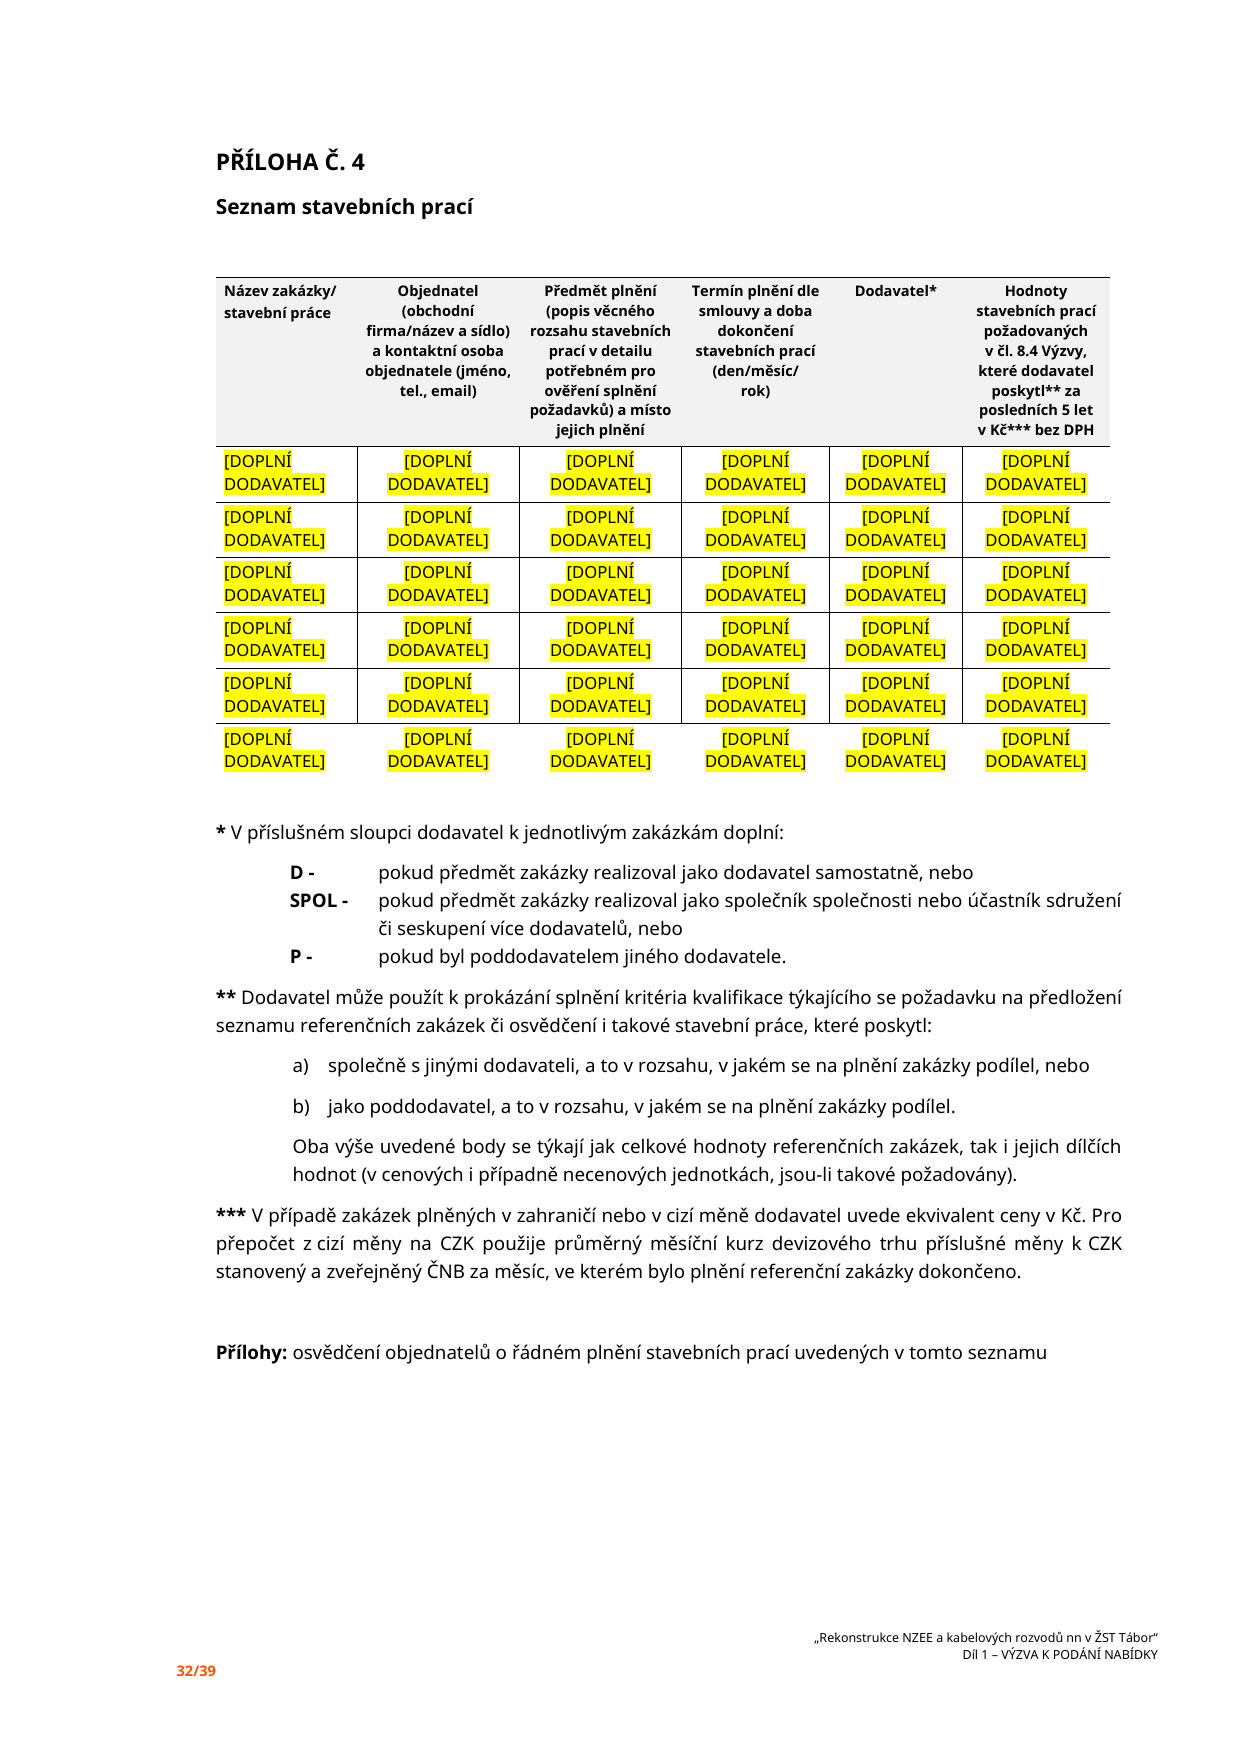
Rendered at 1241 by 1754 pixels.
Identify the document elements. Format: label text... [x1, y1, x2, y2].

table_cell [DOPLNÍ DODAVATEL] [830, 669, 962, 723]
table_cell [DOPLNÍ DODAVATEL] [216, 447, 357, 501]
table_cell [DOPLNÍ DODAVATEL] [963, 558, 1110, 612]
table_header Objednatel (obchodní firma/název a sídlo) a kontaktní osoba objednatele (jméno, tel., email) [357, 278, 519, 446]
table_cell [DOPLNÍ DODAVATEL] [830, 558, 962, 612]
table_cell [DOPLNÍ DODAVATEL] [520, 669, 681, 723]
list Oba výše uvedené body se týkají jak celkové hodnoty referenčních zakázek, tak i jejich dílčích hodnot (v cenových i případně necenových jednotkách, jsou-li takové požadovány). [292, 1134, 1122, 1187]
table_cell [DOPLNÍ DODAVATEL] [520, 613, 681, 668]
table_cell [DOPLNÍ DODAVATEL] [682, 503, 829, 557]
text Přílohy: osvědčení objednatelů o řádném plnění stavebních prací uvedených v tomto seznamu [216, 1339, 1122, 1365]
table_cell [DOPLNÍ DODAVATEL] [682, 613, 829, 668]
table_cell [DOPLNÍ DODAVATEL] [520, 503, 681, 557]
list společně s jinými dodavateli, a to v rozsahu, v jakém se na plnění zakázky podílel, nebo [292, 1053, 1122, 1078]
table_cell [DOPLNÍ DODAVATEL] [830, 447, 962, 501]
table_cell [DOPLNÍ DODAVATEL] [962, 724, 1110, 778]
table_cell [DOPLNÍ DODAVATEL] [216, 669, 357, 723]
table_cell [DOPLNÍ DODAVATEL] [829, 724, 962, 778]
table_cell [DOPLNÍ DODAVATEL] [358, 669, 519, 723]
text SPOL - pokud předmět zakázky realizoval jako společník společnosti nebo účastník sdružení či seskupení více dodavatelů, nebo [289, 887, 1122, 941]
table_header Název zakázky/ stavební práce [216, 278, 357, 446]
table_cell [DOPLNÍ DODAVATEL] [963, 503, 1110, 557]
text D - pokud předmět zakázky realizoval jako dodavatel samostatně, nebo [289, 859, 1122, 885]
table_cell [DOPLNÍ DODAVATEL] [216, 503, 357, 557]
table_cell [DOPLNÍ DODAVATEL] [358, 613, 519, 668]
table_cell [DOPLNÍ DODAVATEL] [963, 669, 1110, 723]
table_cell [DOPLNÍ DODAVATEL] [682, 669, 829, 723]
table_cell [DOPLNÍ DODAVATEL] [216, 724, 357, 778]
text ** Dodavatel může použít k prokázání splnění kritéria kvalifikace týkajícího se požadavku na předložení seznamu referenčních zakázek či osvědčení i takové stavební práce, které poskytl: [216, 984, 1122, 1038]
table_header Předmět plnění (popis věcného rozsahu stavebních prací v detailu potřebném pro ověření splnění požadavků) a místo jejich plnění [519, 278, 682, 446]
table_cell [DOPLNÍ DODAVATEL] [963, 447, 1110, 501]
table_header Hodnoty stavebních prací požadovaných v čl. 8.4 Výzvy, které dodavatel poskytl** za posledních 5 let v Kč*** bez DPH [962, 278, 1110, 446]
table_header Dodavatel* [829, 278, 962, 446]
text jako poddodavatel, a to v rozsahu, v jakém se na plnění zakázky podílel. [292, 1093, 1122, 1119]
table_cell [DOPLNÍ DODAVATEL] [519, 724, 682, 778]
text Seznam stavebních prací [216, 192, 1122, 221]
table_cell [DOPLNÍ DODAVATEL] [682, 558, 829, 612]
table_cell [DOPLNÍ DODAVATEL] [358, 558, 519, 612]
table_cell [DOPLNÍ DODAVATEL] [682, 447, 829, 501]
table_cell [DOPLNÍ DODAVATEL] [216, 613, 357, 668]
table_cell [DOPLNÍ DODAVATEL] [357, 724, 519, 778]
table_cell [DOPLNÍ DODAVATEL] [216, 558, 357, 612]
text * V příslušném sloupci dodavatel k jednotlivým zakázkám doplní: [216, 819, 1122, 844]
table_cell [DOPLNÍ DODAVATEL] [830, 613, 962, 668]
table_cell [DOPLNÍ DODAVATEL] [830, 503, 962, 557]
table_cell [DOPLNÍ DODAVATEL] [963, 613, 1110, 668]
table_cell [DOPLNÍ DODAVATEL] [682, 724, 829, 778]
text *** V případě zakázek plněných v zahraničí nebo v cizí měně dodavatel uvede ekvivalent ceny v Kč. Pro přepočet z cizí měny na CZK použije průměrný měsíční kurz devizového trhu příslušné měny k CZK stanovený a zveřejněný ČNB za měsíc, ve kterém bylo plnění referenční zakázky dokončeno. [216, 1202, 1122, 1284]
text Příloha č. 4 [216, 146, 1122, 177]
table_cell [DOPLNÍ DODAVATEL] [358, 447, 519, 501]
table_cell [DOPLNÍ DODAVATEL] [520, 558, 681, 612]
text P - pokud byl poddodavatelem jiného dodavatele. [289, 943, 1122, 969]
table_header Termín plnění dle smlouvy a doba dokončení stavebních prací (den/měsíc/ rok) [682, 278, 829, 446]
table_cell [DOPLNÍ DODAVATEL] [520, 447, 681, 501]
table_cell [DOPLNÍ DODAVATEL] [358, 503, 519, 557]
